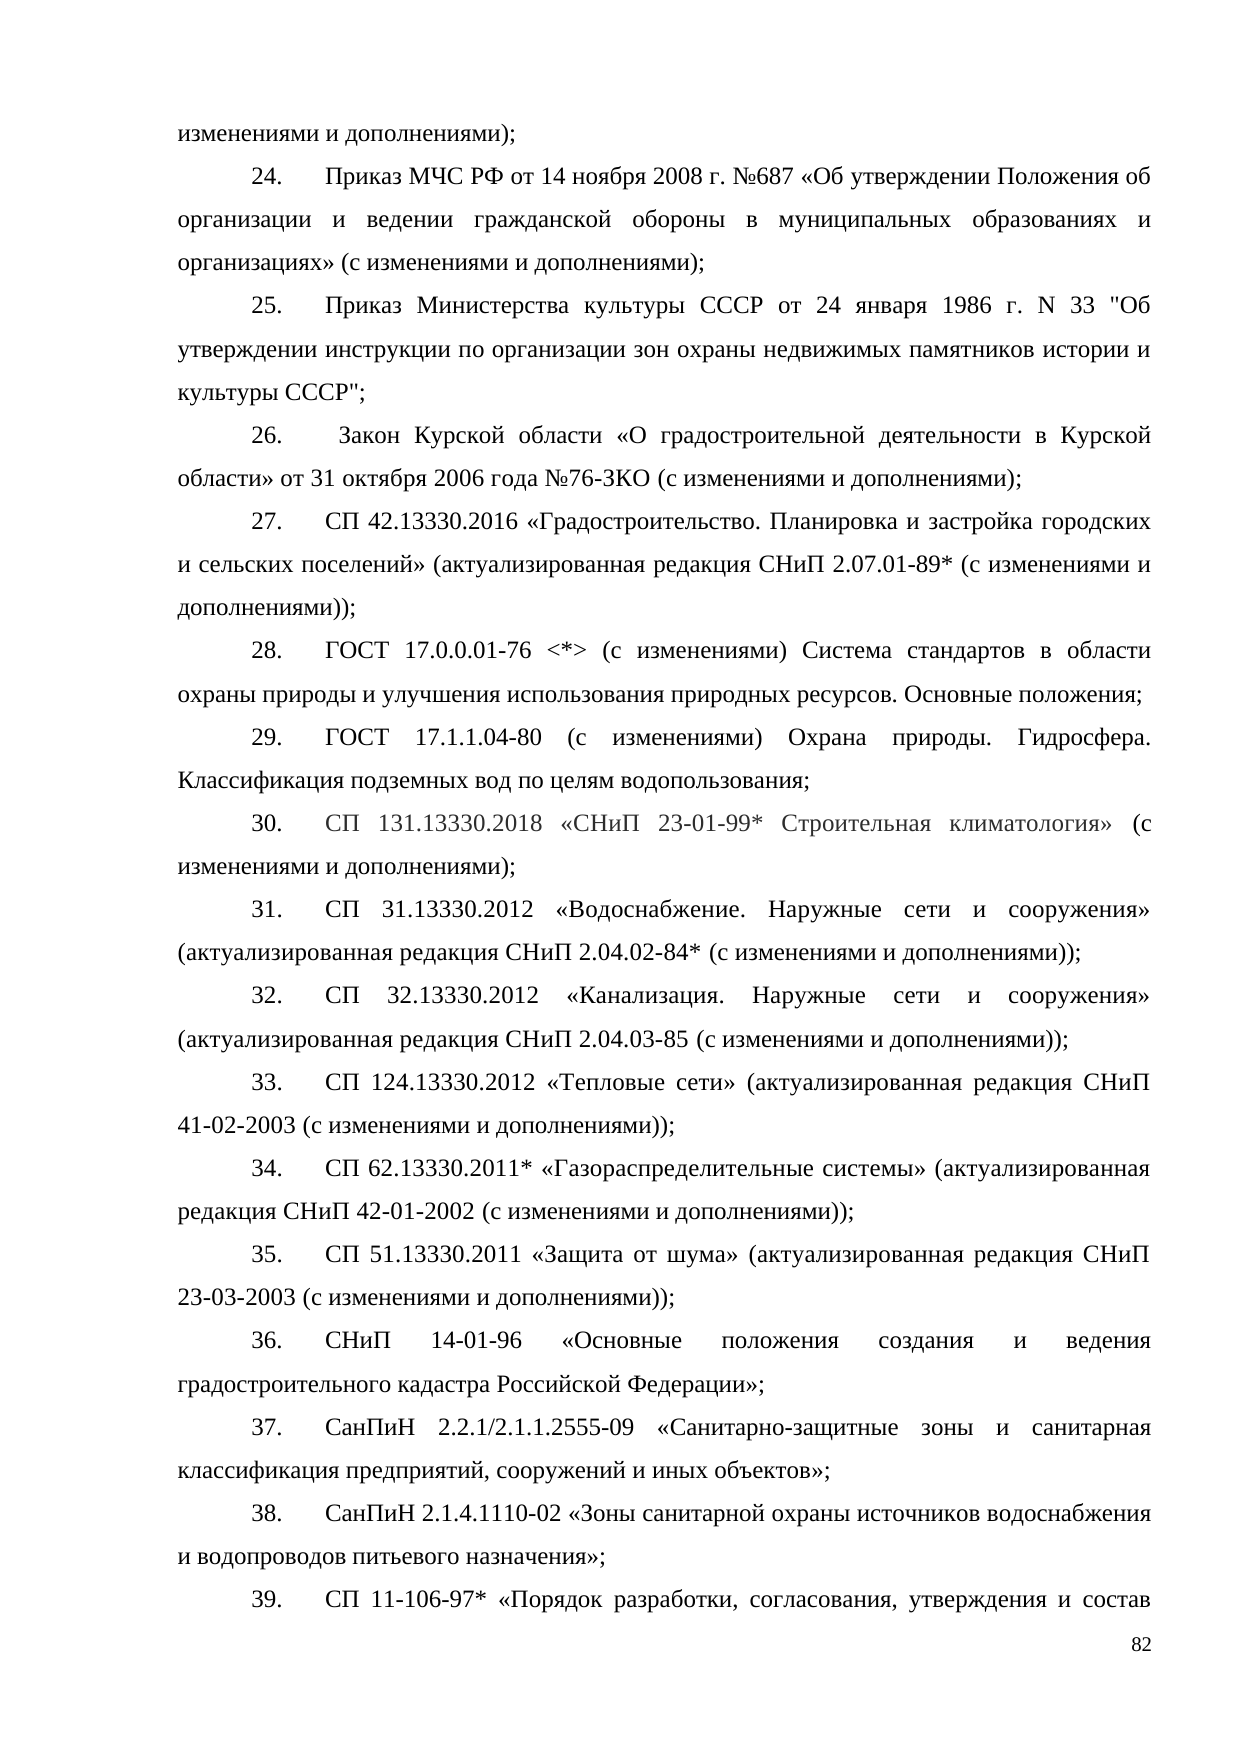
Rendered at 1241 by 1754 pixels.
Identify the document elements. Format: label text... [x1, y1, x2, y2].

list СанПиН 2.1.4.1110-02 «Зоны санитарной охраны источников водоснабжения и водопроводов питьевого назначения»; [177, 1498, 1152, 1570]
list Приказ Министерства культуры СССР от 24 января 1986 г. N 33 "Об утверждении инструкции по организации зон охраны недвижимых памятников истории и культуры СССР"; [177, 291, 1152, 406]
list СП 131.13330.2018 «СНиП 23-01-99* Строительная климатология» (с изменениями и дополнениями); [177, 808, 1152, 880]
list СП 51.13330.2011 «Защита от шума» (актуализированная редакция СНиП 23-03-2003 (с изменениями и дополнениями)); [177, 1239, 1152, 1311]
list ГОСТ 17.1.1.04-80 (с изменениями) Охрана природы. Гидросфера. Классификация подземных вод по целям водопользования; [177, 722, 1152, 794]
list СП 42.13330.2016 «Градостроительство. Планировка и застройка городских и сельских поселений» (актуализированная редакция СНиП 2.07.01-89* (с изменениями и дополнениями)); [177, 506, 1152, 621]
list Закон Курской области «О градостроительной деятельности в Курской области» от 31 октября 2006 года №76-ЗКО (с изменениями и дополнениями); [177, 420, 1152, 492]
list СанПиН 2.2.1/2.1.1.2555-09 «Санитарно-защитные зоны и санитарная классификация предприятий, сооружений и иных объектов»; [177, 1412, 1152, 1484]
list СНиП 14-01-96 «Основные положения создания и ведения градостроительного кадастра Российской Федерации»; [177, 1326, 1152, 1397]
list СП 32.13330.2012 «Канализация. Наружные сети и сооружения» (актуализированная редакция СНиП 2.04.03-85 (с изменениями и дополнениями)); [177, 981, 1152, 1052]
list Приказ МЧС РФ от 14 ноября 2008 г. №687 «Об утверждении Положения об организации и ведении гражданской обороны в муниципальных образованиях и организациях» (с изменениями и дополнениями); [177, 161, 1152, 276]
list СП 62.13330.2011* «Газораспределительные системы» (актуализированная редакция СНиП 42-01-2002 (с изменениями и дополнениями)); [177, 1153, 1152, 1225]
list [177, 1584, 1152, 1613]
list СП 124.13330.2012 «Тепловые сети» (актуализированная редакция СНиП 41-02-2003 (с изменениями и дополнениями)); [177, 1067, 1152, 1139]
list ГОСТ 17.0.0.01-76 <*> (с изменениями) Система стандартов в области охраны природы и улучшения использования природных ресурсов. Основные положения; [177, 636, 1152, 707]
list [177, 118, 1152, 147]
list СП 31.13330.2012 «Водоснабжение. Наружные сети и сооружения» (актуализированная редакция СНиП 2.04.02-84* (с изменениями и дополнениями)); [177, 894, 1152, 966]
